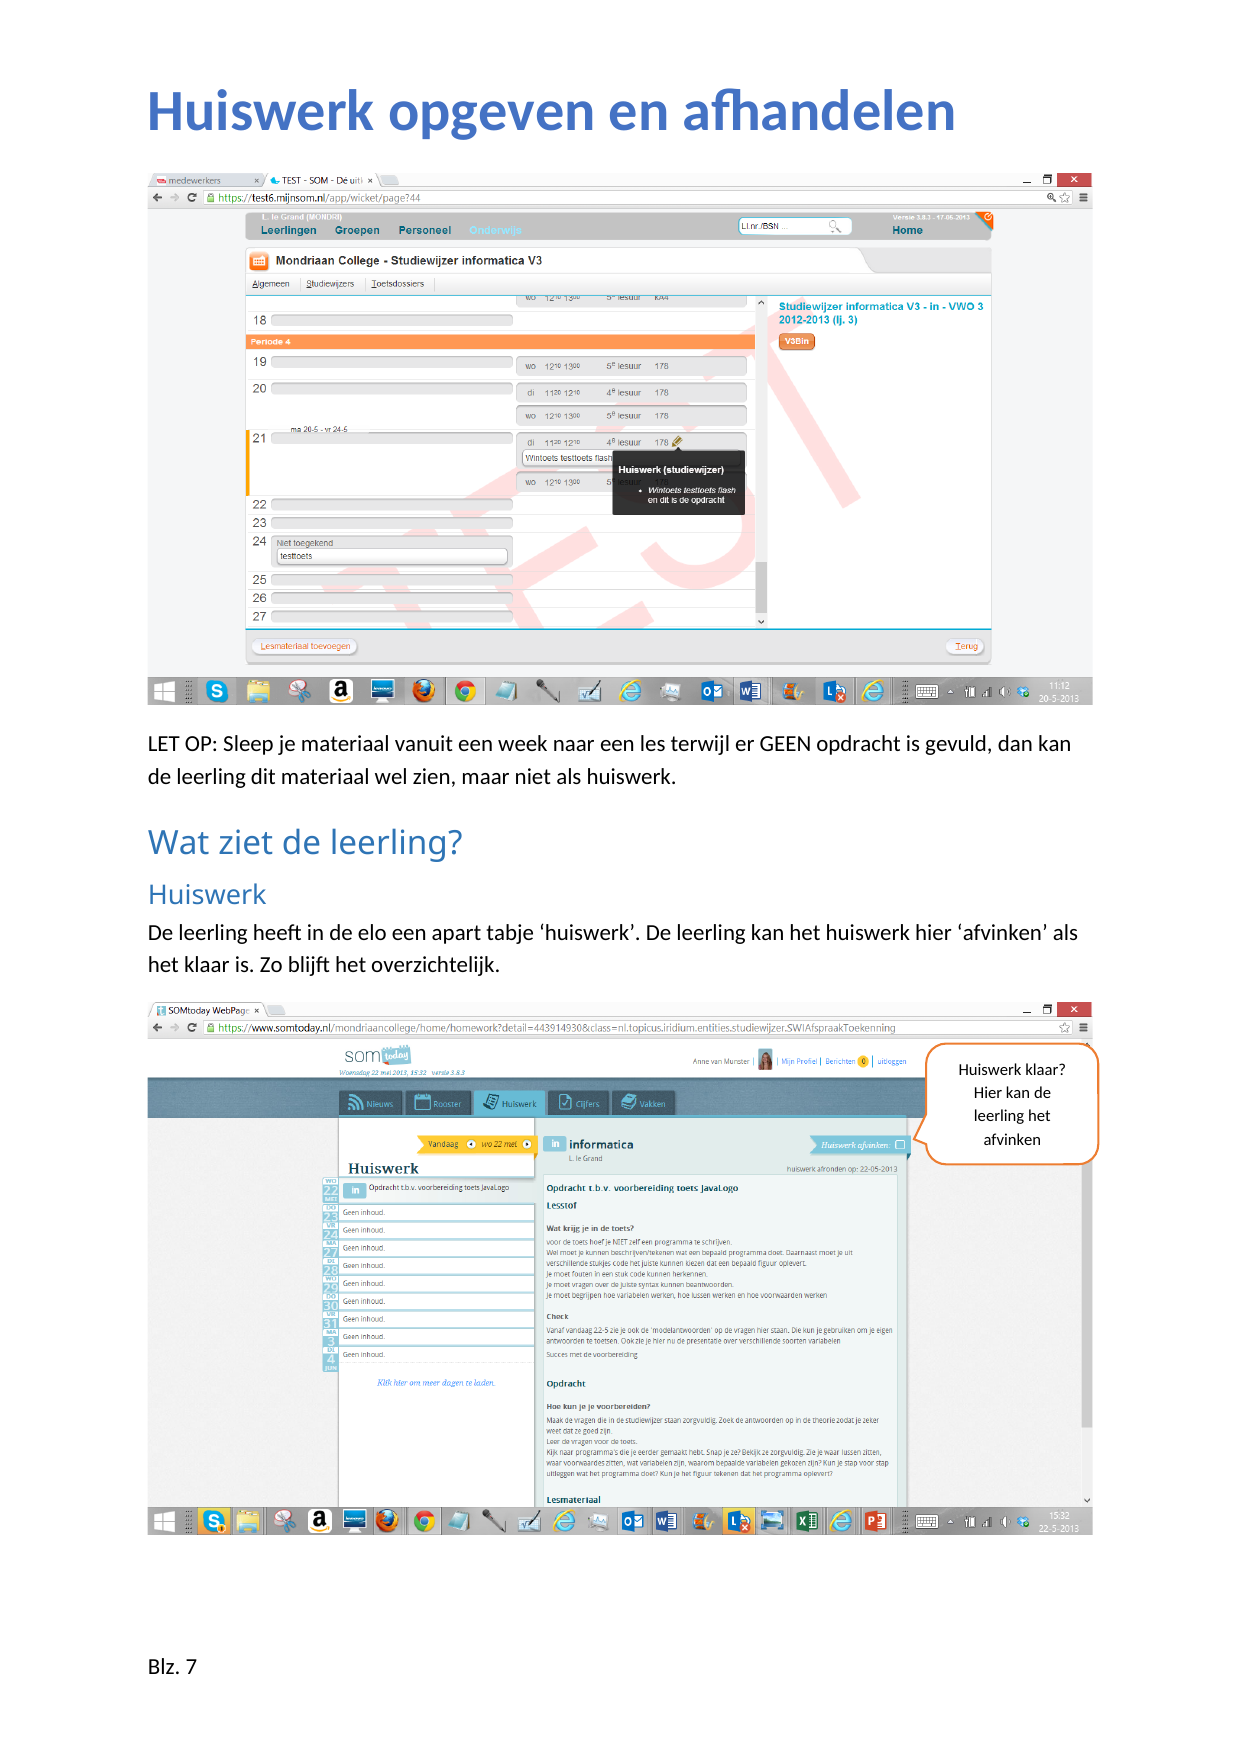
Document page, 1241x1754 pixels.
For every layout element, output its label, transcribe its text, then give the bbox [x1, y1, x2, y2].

text LET OP: Sleep je materiaal vanuit een week naar een les terwijl er GEEN opdracht is gevuld, dan kan de leerling dit materiaal wel zien, maar niet als huiswerk. [148, 729, 1093, 790]
picture [147, 173, 1093, 705]
picture [147, 1002, 1093, 1535]
subtitle Wat ziet de leerling? [148, 819, 1093, 864]
text De leerling heeft in de elo een apart tabje ‘huiswerk’. De leerling kan het huiswerk hier ‘afvinken’ als het klaar is. Zo blijft het overzichtelijk. [148, 918, 1093, 978]
subtitle Huiswerk [148, 875, 1093, 912]
